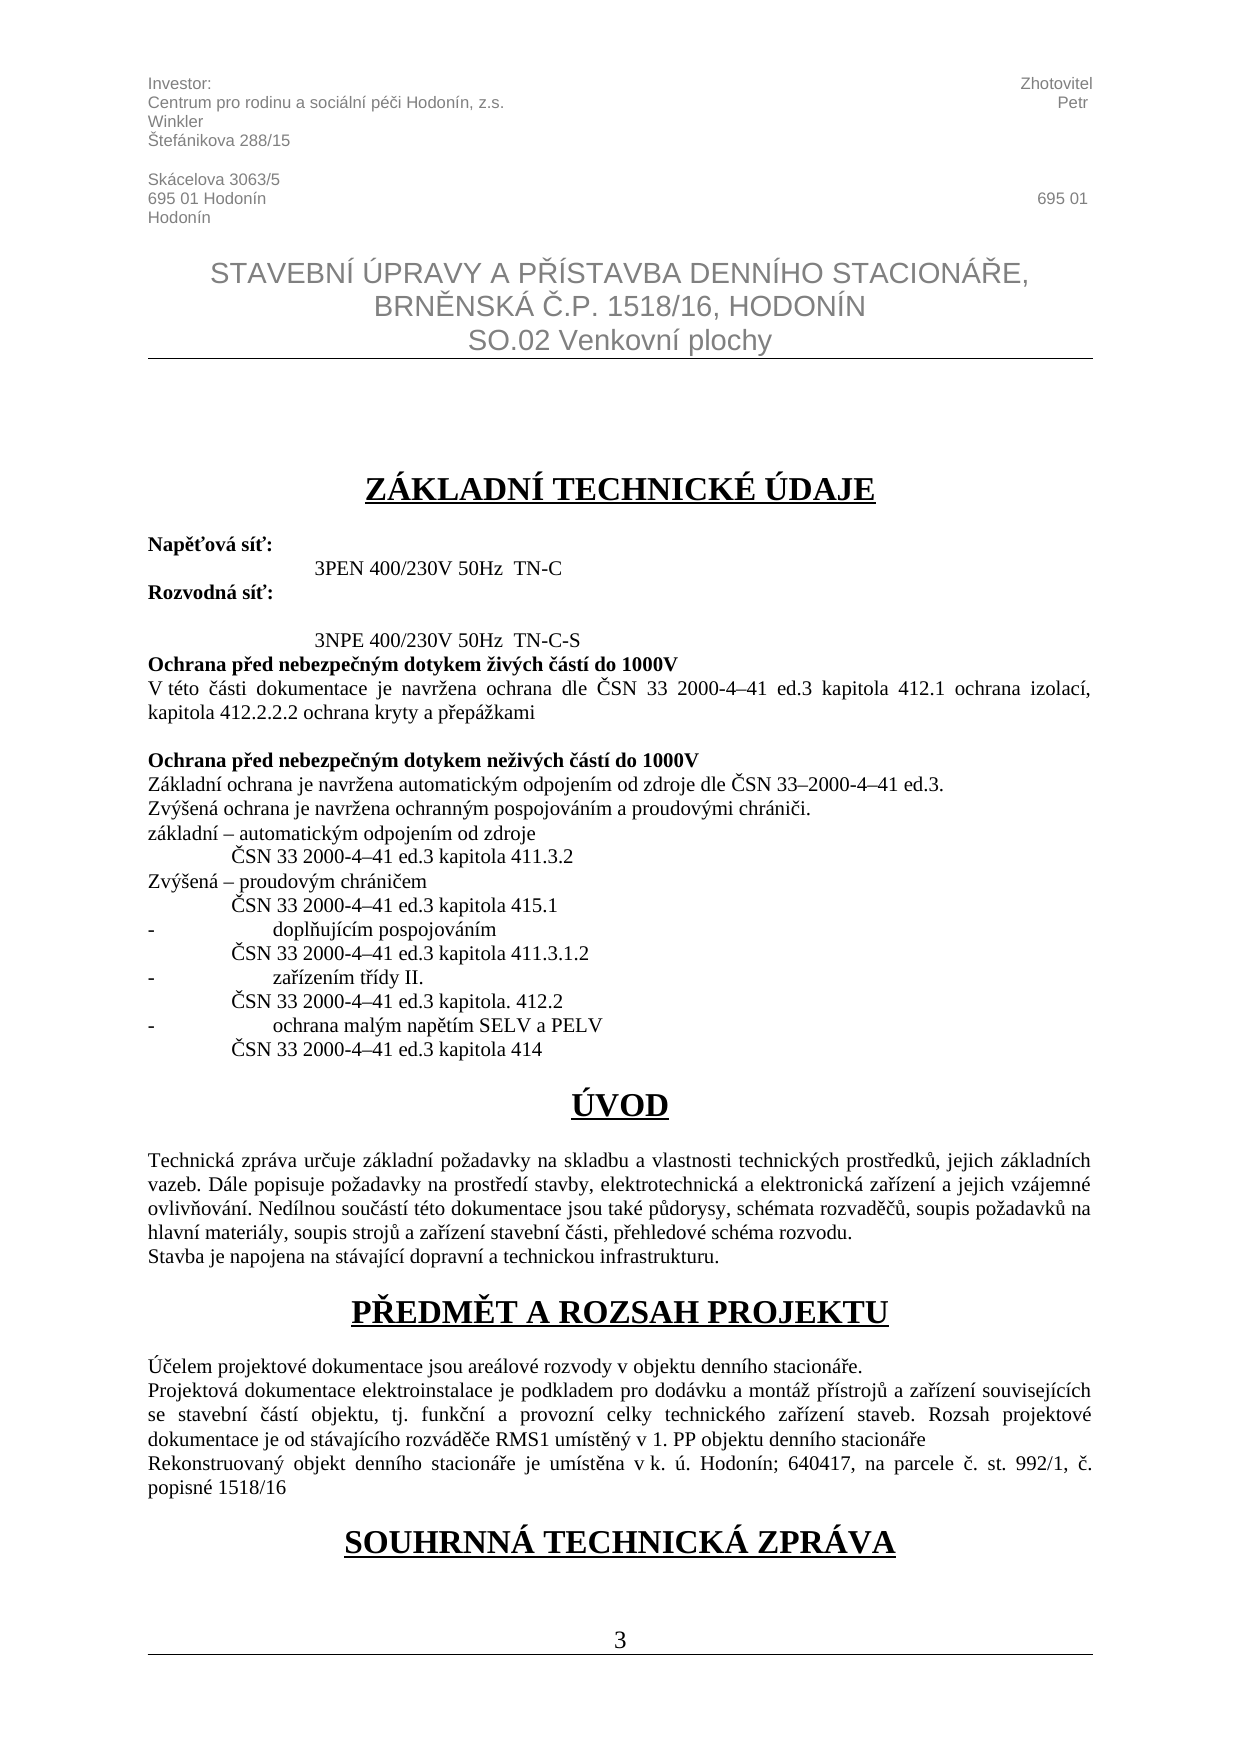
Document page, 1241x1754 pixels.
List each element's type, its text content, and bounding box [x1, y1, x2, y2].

subtitle Zvýšená ochrana je navržena ochranným pospojováním a proudovými chrániči. [148, 796, 1093, 820]
text 3NPE 400/230V 50Hz TN-C-S [148, 628, 1093, 652]
text Rozvodná síť: [148, 580, 1093, 604]
subtitle základní – automatickým odpojením od zdroje [148, 820, 1093, 844]
text Napěťová síť: [148, 532, 1093, 556]
text ČSN 33 2000-4–41 ed.3 kapitola 414 [148, 1037, 1093, 1061]
text 3PEN 400/230V 50Hz TN-C [148, 556, 1093, 580]
text Účelem projektové dokumentace jsou areálové rozvody v objektu denního stacionáře. [148, 1354, 1093, 1378]
text ČSN 33 2000-4–41 ed.3 kapitola 411.3.1.2 [148, 941, 1093, 965]
subtitle ÚVOD [148, 1085, 1093, 1123]
text Ochrana před nebezpečným dotykem živých částí do 1000V [148, 652, 1093, 676]
text Stavba je napojena na stávající dopravní a technickou infrastrukturu. [148, 1244, 1093, 1268]
text ČSN 33 2000-4–41 ed.3 kapitola 415.1 [148, 893, 1093, 917]
list ochrana malým napětím SELV a PELV [148, 1013, 1093, 1037]
text V této části dokumentace je navržena ochrana dle ČSN 33 2000-4–41 ed.3 kapitola 412.1 ochrana izolací, kapitola 412.2.2.2 ochrana kryty a přepážkami [148, 676, 1093, 724]
text ČSN 33 2000-4–41 ed.3 kapitola 411.3.2 [148, 844, 1093, 868]
list doplňujícím pospojováním [148, 917, 1093, 941]
subtitle PŘEDMĚT A ROZSAH PROJEKTU [148, 1292, 1093, 1330]
subtitle ZÁKLADNÍ TECHNICKÉ ÚDAJE [148, 469, 1093, 508]
text Rekonstruovaný objekt denního stacionáře je umístěna v k. ú. Hodonín; 640417, na parcele č. st. 992/1, č. popisné 1518/16 [148, 1451, 1093, 1499]
text Zvýšená – proudovým chráničem [148, 868, 1093, 893]
text ČSN 33 2000-4–41 ed.3 kapitola. 412.2 [148, 989, 1093, 1013]
text Základní ochrana je navržena automatickým odpojením od zdroje dle ČSN 33–2000-4–41 ed.3. [148, 772, 1093, 796]
subtitle SOUHRNNÁ TECHNICKÁ ZPRÁVA [148, 1523, 1093, 1561]
list zařízením třídy II. [148, 965, 1093, 989]
text Technická zpráva určuje základní požadavky na skladbu a vlastnosti technických prostředků, jejich základních vazeb. Dále popisuje požadavky na prostředí stavby, elektrotechnická a elektronická zařízení a jejich vzájemné ovlivňování. Nedílnou součástí této dokumentace jsou také půdorysy, schémata rozvaděčů, soupis požadavků na hlavní materiály, soupis strojů a zařízení stavební části, přehledové schéma rozvodu. [148, 1147, 1093, 1244]
text Projektová dokumentace elektroinstalace je podkladem pro dodávku a montáž přístrojů a zařízení souvisejících se stavební částí objektu, tj. funkční a provozní celky technického zařízení staveb. Rozsah projektové dokumentace je od stávajícího rozváděče RMS1 umístěný v 1. PP objektu denního stacionáře [148, 1378, 1093, 1451]
text Ochrana před nebezpečným dotykem neživých částí do 1000V [148, 748, 1093, 772]
